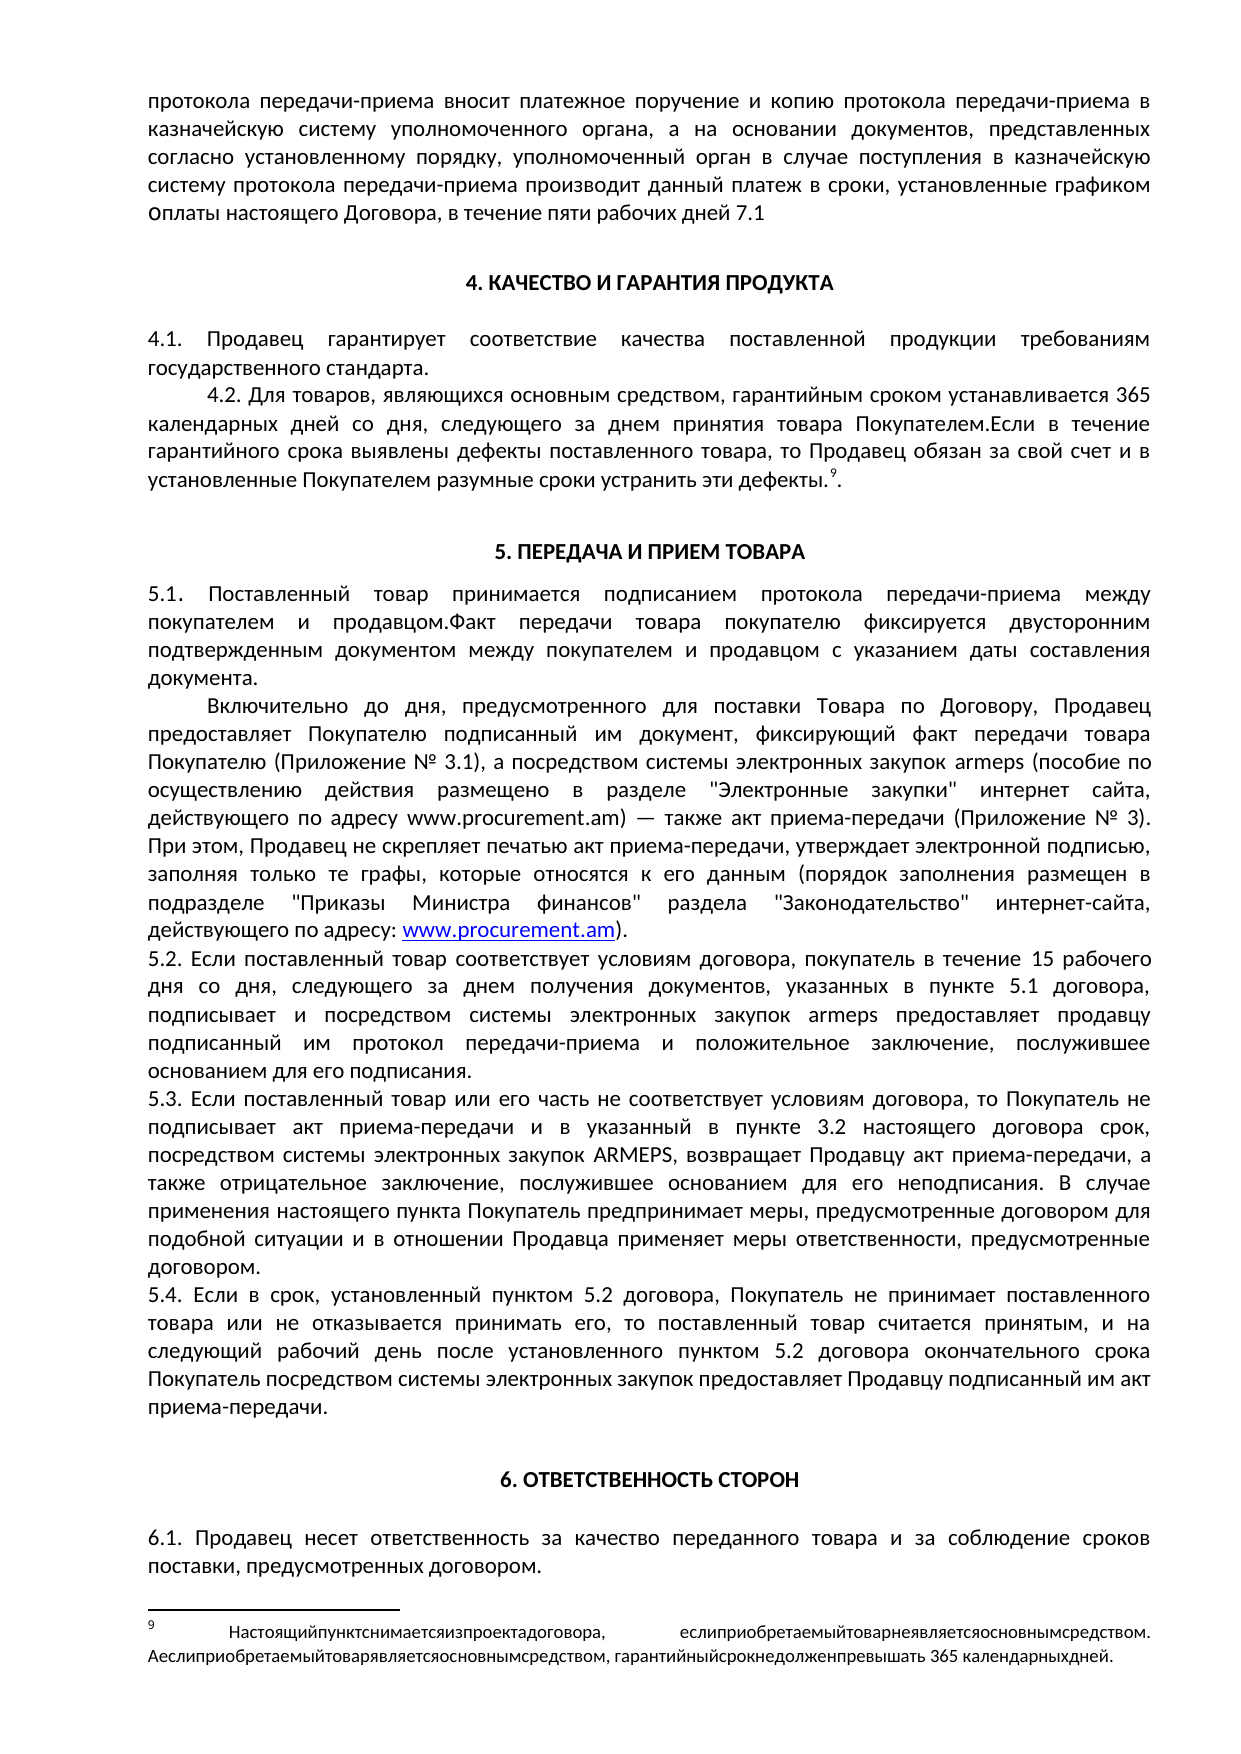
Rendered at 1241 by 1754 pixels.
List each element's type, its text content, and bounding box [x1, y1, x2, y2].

text 4.2. Для товаров, являющихся основным средством, гарантийным сроком устанавливается 365 календарных дней со дня, следующего за днем принятия товара Покупателем.Если в течение гарантийного срока выявлены дефекты поставленного товара, то Продавец обязан за свой счет и в установленные Покупателем разумные сроки устранить эти дефекты.. [148, 381, 1152, 493]
text 5.3. Если поставленный товар или его часть не соответствует условиям договора, то Покупатель не подписывает акт приема-передачи и в указанный в пункте 3.2 настоящего договора срок, посредством системы электронных закупок ARMEPS, возвращает Продавцу акт приема-передачи, а также отрицательное заключение, послужившее основанием для его неподписания. В случае применения настоящего пункта Покупатель предпринимает меры, предусмотренные договором для подобной ситуации и в отношении Продавца применяет меры ответственности, предусмотренные договором. [148, 1084, 1152, 1280]
text 5.4. Если в срок, установленный пунктом 5.2 договора, Покупатель не принимает поставленного товара или не отказывается принимать его, то поставленный товар считается принятым, и на следующий рабочий день после установленного пунктом 5.2 договора окончательного срока Покупатель посредством системы электронных закупок предоставляет Продавцу подписанный им акт приема-передачи. [148, 1280, 1152, 1420]
text 5. ПЕРЕДАЧА И ПРИЕМ ТОВАРА [148, 537, 1152, 565]
text 4.1. Продавец гарантирует соответствие качества поставленной продукции требованиям государственного стандарта. [148, 324, 1152, 381]
text 6.1. Продавец несет ответственность за качество переданного товара и за соблюдение сроков поставки, предусмотренных договором. [148, 1523, 1152, 1579]
text 6. ОТВЕТСТВЕННОСТЬ СТОРОН [148, 1465, 1152, 1493]
text 5.2. Если поставленный товар соответствует условиям договора, покупатель в течение 15 рабочего дня со дня, следующего за днем получения документов, указанных в пункте 5.1 договора, подписывает и посредством системы электронных закупок armeps предоставляет продавцу подписанный им протокол передачи-приема и положительное заключение, послужившее основанием для его подписания. [148, 944, 1152, 1084]
text 4. КАЧЕСТВО И ГАРАНТИЯ ПРОДУКТА [148, 268, 1152, 297]
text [148, 86, 1152, 227]
text 5.1․ Поставленный товар принимается подписанием протокола передачи-приема между покупателем и продавцом.Факт передачи товара покупателю фиксируется двусторонним подтвержденным документом между покупателем и продавцом с указанием даты составления документа. [148, 579, 1152, 691]
text Включительно до дня, предусмотренного для поставки Товара по Договору, Продавец предоставляет Покупателю подписанный им документ, фиксирующий факт передачи товара Покупателю (Приложение № 3.1), а посредством системы электронных закупок armeps (пособие по осуществлению действия размещено в разделе "Электронные закупки" интернет сайта, действующего по адресу www.procurement.am) — также акт приема-передачи (Приложение № 3). При этом, Продавец не скрепляет печатью акт приема-передачи, утверждает электронной подписью, заполняя только те графы, которые относятся к его данным (порядок заполнения размещен в подразделе "Приказы Министра финансов" раздела "Законодательство" интернет-сайта, действующего по адресу: www.procurement.am). [148, 691, 1152, 944]
